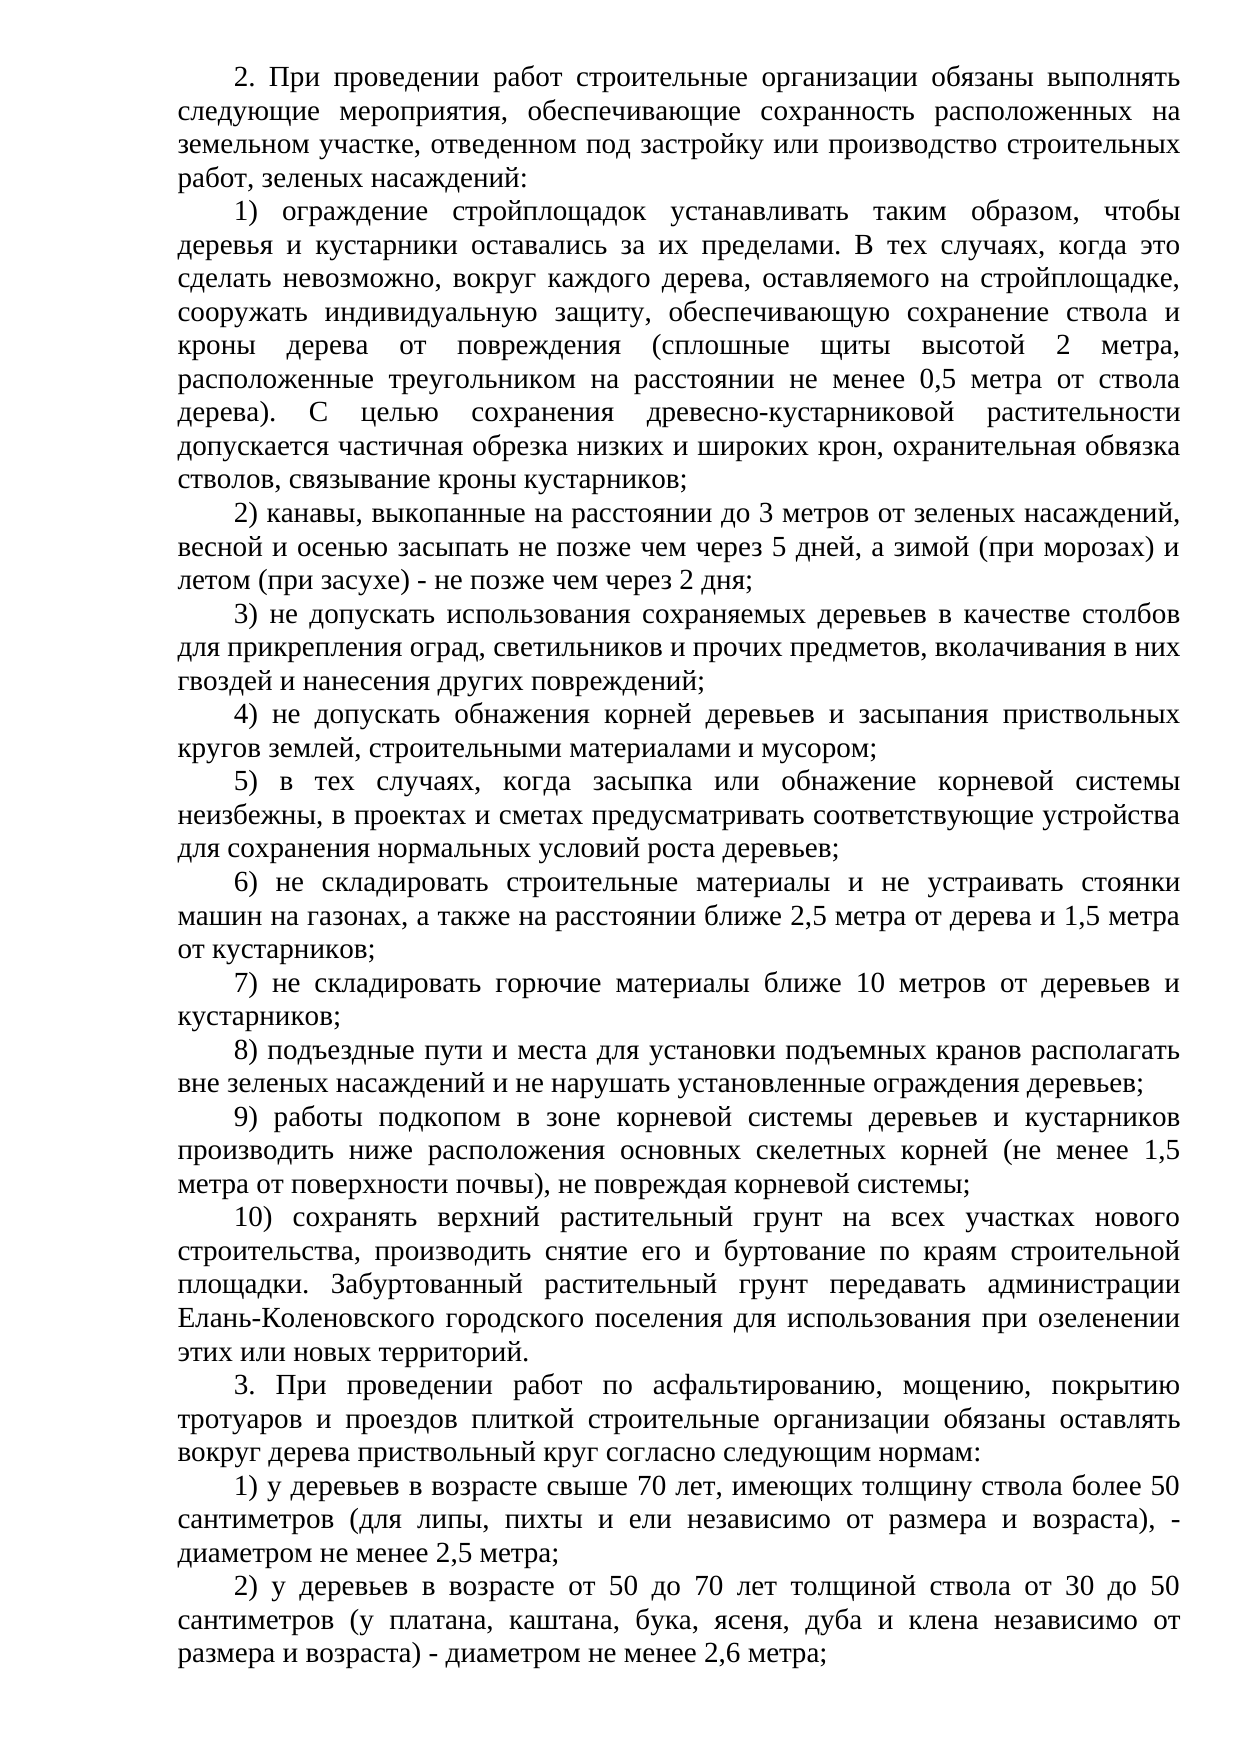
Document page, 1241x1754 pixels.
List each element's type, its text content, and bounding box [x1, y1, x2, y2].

text 5) в тех случаях, когда засыпка или обнажение корневой системы неизбежны, в проектах и сметах предусматривать соответствующие устройства для сохранения нормальных условий роста деревьев; [177, 763, 1181, 864]
text 1) у деревьев в возрасте свыше 70 лет, имеющих толщину ствола более 50 сантиметров (для липы, пихты и ели независимо от размера и возраста), - диаметром не менее 2,5 метра; [177, 1468, 1181, 1568]
text 2) канавы, выкопанные на расстоянии до 3 метров от зеленых насаждений, весной и осенью засыпать не позже чем через 5 дней, а зимой (при морозах) и летом (при засухе) - не позже чем через 2 дня; [177, 495, 1181, 596]
text 4) не допускать обнажения корней деревьев и засыпания приствольных кругов землей, строительными материалами и мусором; [177, 696, 1181, 763]
text 10) сохранять верхний растительный грунт на всех участках нового строительства, производить снятие его и буртование по краям строительной площадки. Забуртованный растительный грунт передавать администрации Елань-Коленовского городского поселения для использования при озеленении этих или новых территорий. [177, 1199, 1181, 1367]
text 3. При проведении работ по асфальтированию, мощению, покрытию тротуаров и проездов плиткой строительные организации обязаны оставлять вокруг дерева приствольный круг согласно следующим нормам: [177, 1367, 1181, 1468]
text 7) не складировать горючие материалы ближе 10 метров от деревьев и кустарников; [177, 965, 1181, 1032]
text 9) работы подкопом в зоне корневой системы деревьев и кустарников производить ниже расположения основных скелетных корней (не менее 1,5 метра от поверхности почвы), не повреждая корневой системы; [177, 1099, 1181, 1199]
text 6) не складировать строительные материалы и не устраивать стоянки машин на газонах, а также на расстоянии ближе 2,5 метра от дерева и 1,5 метра от кустарников; [177, 864, 1181, 965]
text 2. При проведении работ строительные организации обязаны выполнять следующие мероприятия, обеспечивающие сохранность расположенных на земельном участке, отведенном под застройку или производство строительных работ, зеленых насаждений: [177, 59, 1181, 193]
text 2) у деревьев в возрасте от 50 до 70 лет толщиной ствола от 30 до 50 сантиметров (у платана, каштана, бука, ясеня, дуба и клена независимо от размера и возраста) - диаметром не менее 2,6 метра; [177, 1568, 1181, 1669]
text 3) не допускать использования сохраняемых деревьев в качестве столбов для прикрепления оград, светильников и прочих предметов, вколачивания в них гвоздей и нанесения других повреждений; [177, 596, 1181, 696]
text 8) подъездные пути и места для установки подъемных кранов располагать вне зеленых насаждений и не нарушать установленные ограждения деревьев; [177, 1032, 1181, 1099]
text 1) ограждение стройплощадок устанавливать таким образом, чтобы деревья и кустарники оставались за их пределами. В тех случаях, когда это сделать невозможно, вокруг каждого дерева, оставляемого на стройплощадке, сооружать индивидуальную защиту, обеспечивающую сохранение ствола и кроны дерева от повреждения (сплошные щиты высотой 2 метра, расположенные треугольником на расстоянии не менее 0,5 метра от ствола дерева). С целью сохранения древесно-кустарниковой растительности допускается частичная обрезка низких и широких крон, охранительная обвязка стволов, связывание кроны кустарников; [177, 193, 1181, 495]
